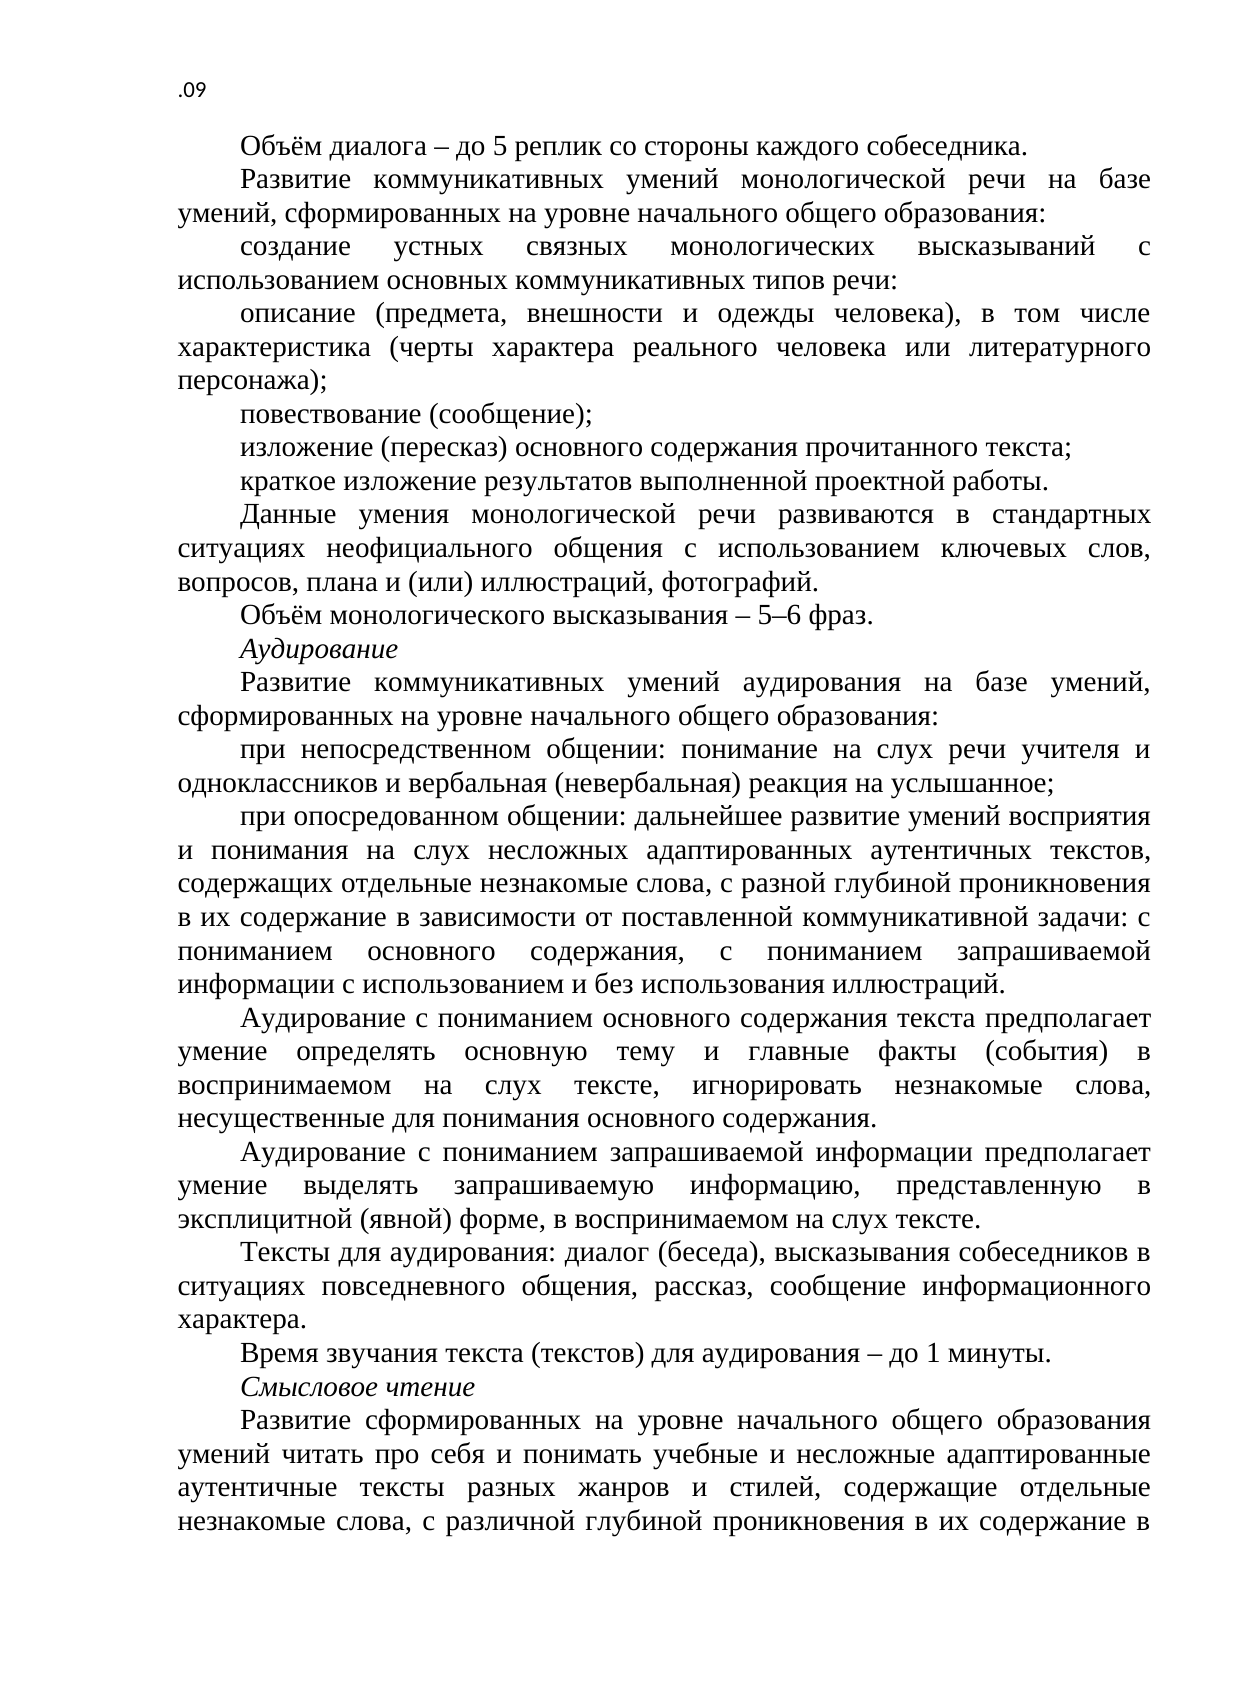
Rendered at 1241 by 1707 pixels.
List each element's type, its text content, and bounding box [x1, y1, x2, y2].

text Развитие коммуникативных умений аудирования на базе умений, сформированных на уровне начального общего образования: [177, 664, 1152, 731]
text описание (предмета, внешности и одежды человека), в том числе характеристика (черты характера реального человека или литературного персонажа); [177, 295, 1152, 396]
text краткое изложение результатов выполненной проектной работы. [177, 463, 1152, 497]
text при опосредованном общении: дальнейшее развитие умений восприятия и понимания на слух несложных адаптированных аутентичных текстов, содержащих отдельные незнакомые слова, с разной глубиной проникновения в их содержание в зависимости от поставленной коммуникативной задачи: с пониманием основного содержания, с пониманием запрашиваемой информации с использованием и без использования иллюстраций. [177, 798, 1152, 1000]
text Аудирование с пониманием основного содержания текста предполагает умение определять основную тему и главные факты (события) в воспринимаемом на слух тексте, игнорировать незнакомые слова, несущественные для понимания основного содержания. [177, 1000, 1152, 1134]
text Тексты для аудирования: диалог (беседа), высказывания собеседников в ситуациях повседневного общения, рассказ, сообщение информационного характера. [177, 1234, 1152, 1335]
text создание устных связных монологических высказываний с использованием основных коммуникативных типов речи: [177, 228, 1152, 295]
text Аудирование с пониманием запрашиваемой информации предполагает умение выделять запрашиваемую информацию, представленную в эксплицитной (явной) форме, в воспринимаемом на слух тексте. [177, 1134, 1152, 1234]
text Время звучания текста (текстов) для аудирования – до 1 минуты. [177, 1335, 1152, 1369]
text Объём диалога – до 5 реплик со стороны каждого собеседника. [177, 128, 1152, 161]
text Развитие коммуникативных умений монологической речи на базе умений, сформированных на уровне начального общего образования: [177, 161, 1152, 228]
text при непосредственном общении: понимание на слух речи учителя и одноклассников и вербальная (невербальная) реакция на услышанное; [177, 731, 1152, 798]
text Объём монологического высказывания – 5–6 фраз. [177, 597, 1152, 631]
text повествование (сообщение); [177, 396, 1152, 429]
text Аудирование [177, 631, 1152, 664]
text изложение (пересказ) основного содержания прочитанного текста; [177, 429, 1152, 463]
text Данные умения монологической речи развиваются в стандартных ситуациях неофициального общения с использованием ключевых слов, вопросов, плана и (или) иллюстраций, фотографий. [177, 497, 1152, 597]
text Смысловое чтение [177, 1369, 1152, 1402]
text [177, 1402, 1152, 1536]
